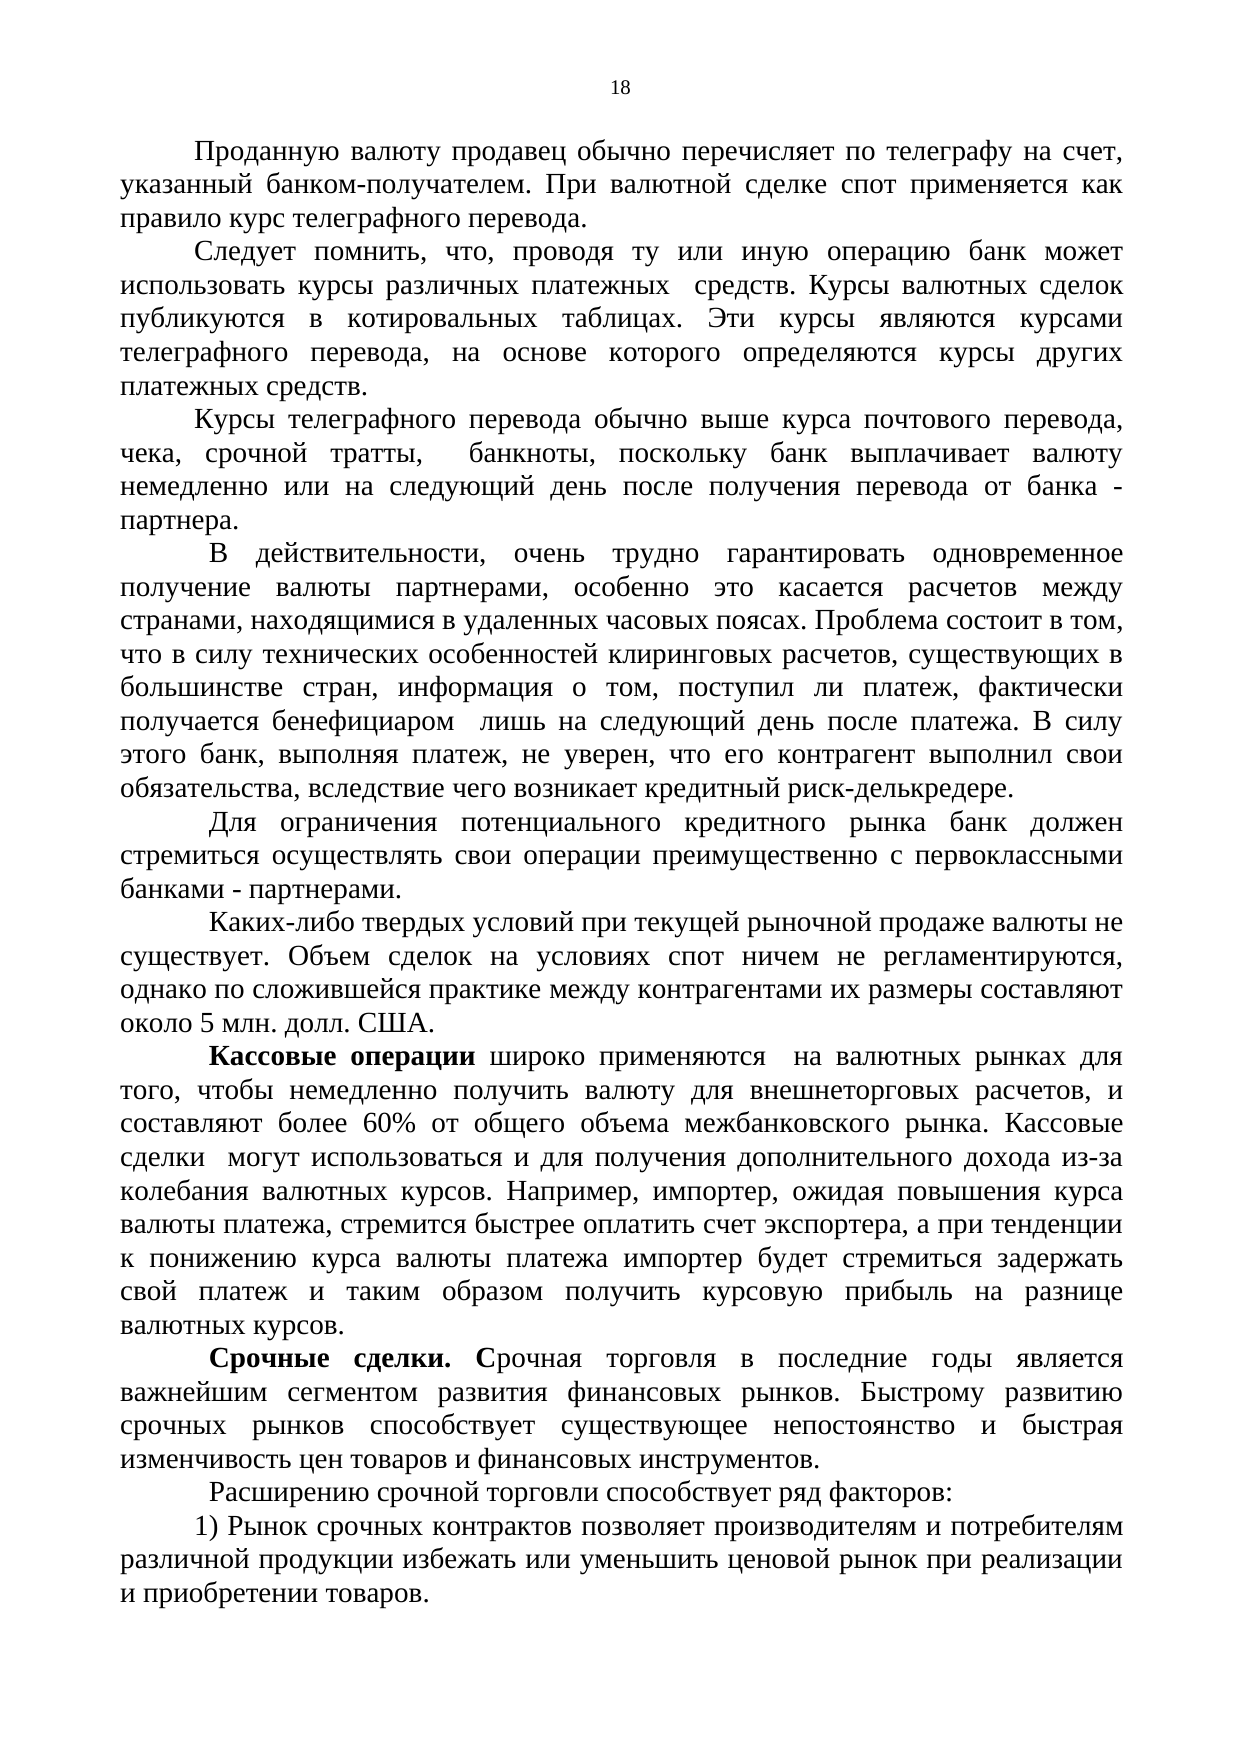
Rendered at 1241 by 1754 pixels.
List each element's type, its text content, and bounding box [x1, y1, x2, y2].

text Проданную валюту продавец обычно перечисляет по телеграфу на счет, указанный банком-получателем. При валютной сделке спот применяется как правило курс телеграфного перевода. [120, 133, 1124, 233]
text В действительности, очень трудно гарантировать одновременное получение валюты партнерами, особенно это касается расчетов между странами, находящимися в удаленных часовых поясах. Проблема состоит в том, что в силу технических особенностей клиринговых расчетов, существующих в большинстве стран, информация о том, поступил ли платеж, фактически получается бенефициаром лишь на следующий день после платежа. В силу этого банк, выполняя платеж, не уверен, что его контрагент выполнил свои обязательства, вследствие чего возникает кредитный риск-делькредере. [120, 535, 1124, 804]
text Следует помнить, что, проводя ту или иную операцию банк может использовать курсы различных платежных средств. Курсы валютных сделок публикуются в котировальных таблицах. Эти курсы являются курсами телеграфного перевода, на основе которого определяются курсы других платежных средств. [120, 233, 1124, 401]
text Кассовые операции широко применяются на валютных рынках для того, чтобы немедленно получить валюту для внешнеторговых расчетов, и составляют более 60% от общего объема межбанковского рынка. Кассовые сделки могут использоваться и для получения дополнительного дохода из-за колебания валютных курсов. Например, импортер, ожидая повышения курса валюты платежа, стремится быстрее оплатить счет экспортера, а при тенденции к понижению курса валюты платежа импортер будет стремиться задержать свой платеж и таким образом получить курсовую прибыль на разнице валютных курсов. [120, 1038, 1124, 1340]
text Срочные сделки. Срочная торговля в последние годы является важнейшим сегментом развития финансовых рынков. Быстрому развитию срочных рынков способствует существующее непостоянство и быстрая изменчивость цен товаров и финансовых инструментов. [120, 1340, 1124, 1474]
text Курсы телеграфного перевода обычно выше курса почтового перевода, чека, срочной тратты, банкноты, поскольку банк выплачивает валюту немедленно или на следующий день после получения перевода от банка - партнера. [120, 401, 1124, 535]
text Каких-либо твердых условий при текущей рыночной продаже валюты не существует. Объем сделок на условиях спот ничем не регламентируются, однако по сложившейся практике между контрагентами их размеры составляют около 5 млн. долл. США. [120, 904, 1124, 1038]
text 1) Рынок срочных контрактов позволяет производителям и потребителям различной продукции избежать или уменьшить ценовой рынок при реализации и приобретении товаров. [120, 1508, 1124, 1609]
text Для ограничения потенциального кредитного рынка банк должен стремиться осуществлять свои операции преимущественно с первоклассными банками - партнерами. [120, 804, 1124, 904]
text Расширению срочной торговли способствует ряд факторов: [120, 1474, 1124, 1508]
